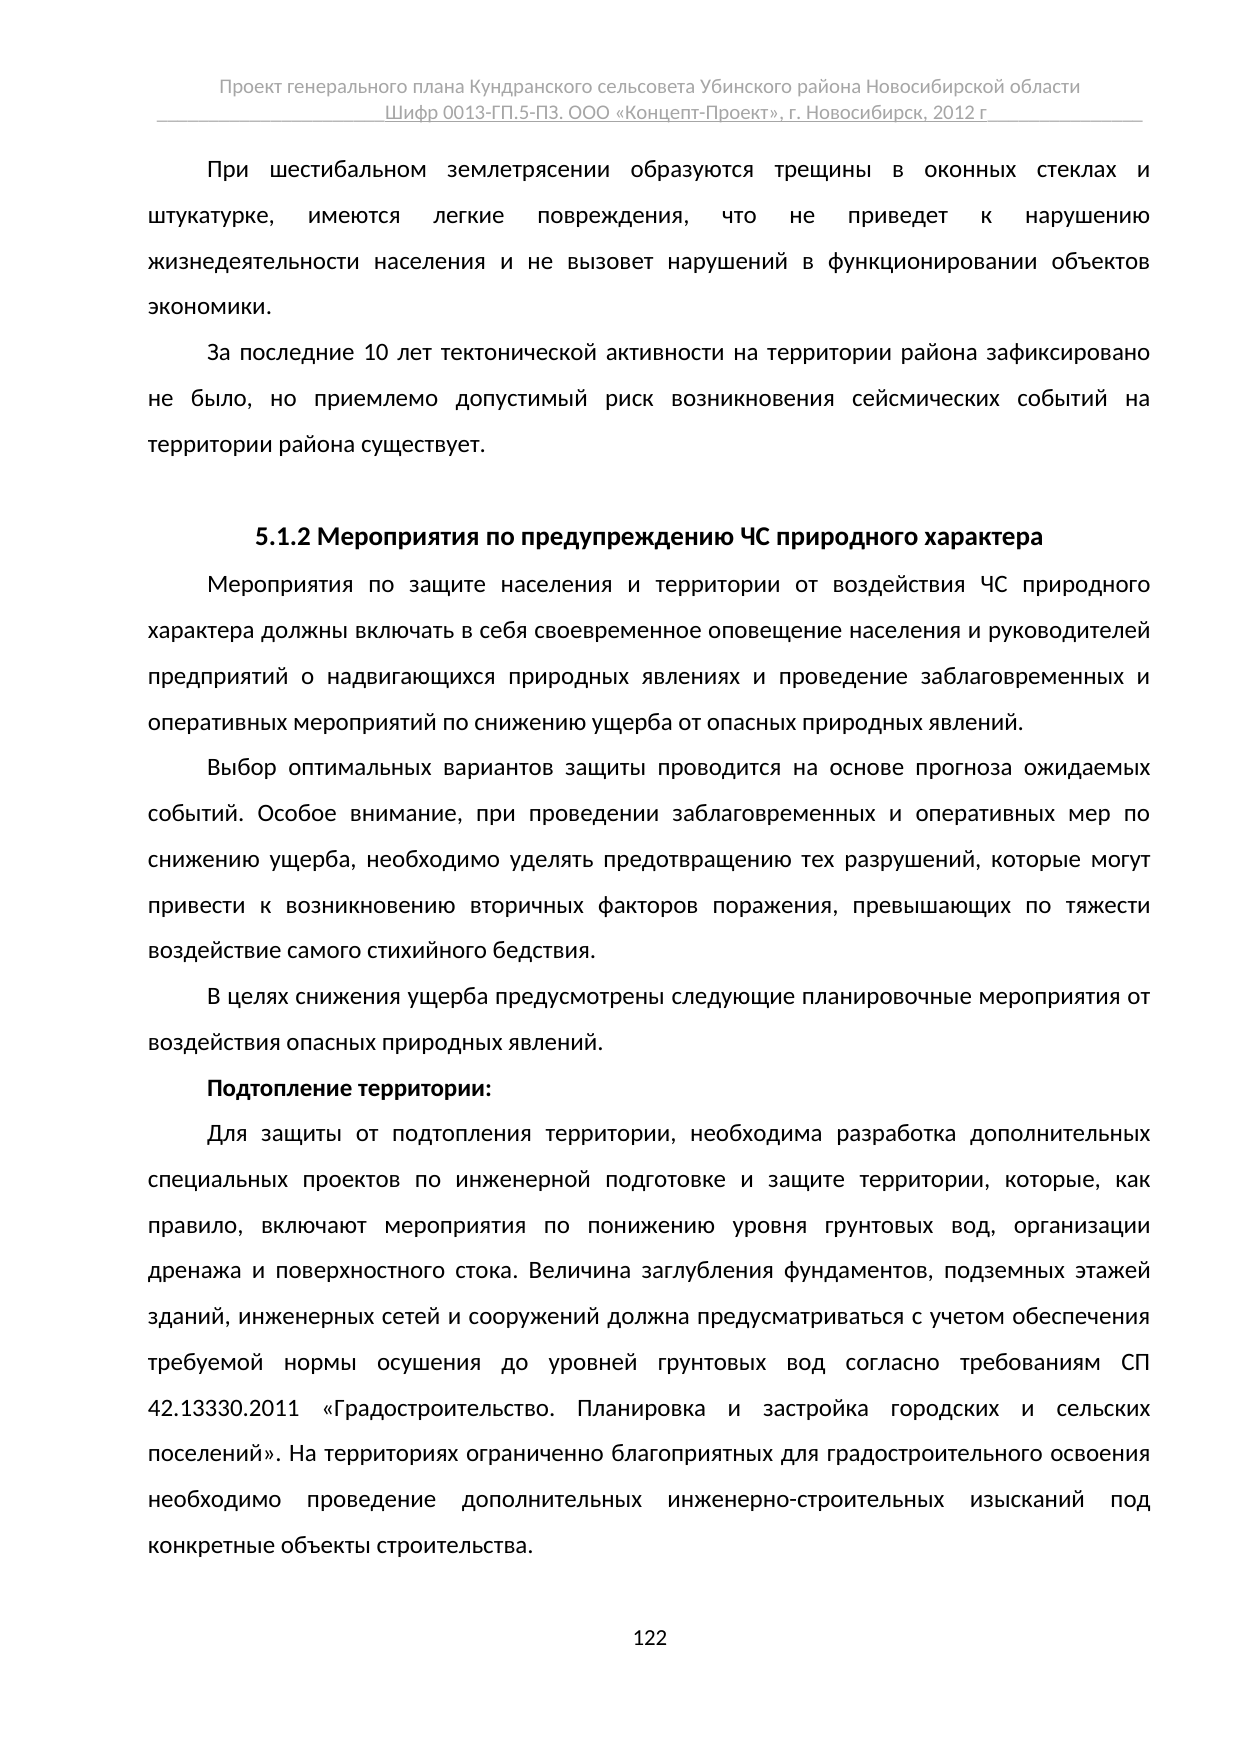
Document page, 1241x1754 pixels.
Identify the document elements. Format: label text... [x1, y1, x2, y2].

text В целях снижения ущерба предусмотрены следующие планировочные мероприятия от воздействия опасных природных явлений. [148, 980, 1152, 1056]
subtitle 5.1.2 Мероприятия по предупреждению ЧС природного характера [148, 519, 1152, 552]
text При шестибальном землетрясении образуются трещины в оконных стеклах и штукатурке, имеются легкие повреждения, что не приведет к нарушению жизнедеятельности населения и не вызовет нарушений в функционировании объектов экономики. [148, 153, 1152, 321]
subtitle Подтопление территории: [148, 1072, 1152, 1102]
text За последние 10 лет тектонической активности на территории района зафиксировано не было, но приемлемо допустимый риск возникновения сейсмических событий на территории района существует. [148, 336, 1152, 458]
text Мероприятия по защите населения и территории от воздействия ЧС природного характера должны включать в себя своевременное оповещение населения и руководителей предприятий о надвигающихся природных явлениях и проведение заблаговременных и оперативных мероприятий по снижению ущерба от опасных природных явлений. [148, 569, 1152, 736]
text Выбор оптимальных вариантов защиты проводится на основе прогноза ожидаемых событий. Особое внимание, при проведении заблаговременных и оперативных мер по снижению ущерба, необходимо уделять предотвращению тех разрушений, которые могут привести к возникновению вторичных факторов поражения, превышающих по тяжести воздействие самого стихийного бедствия. [148, 752, 1152, 965]
text Для защиты от подтопления территории, необходима разработка дополнительных специальных проектов по инженерной подготовке и защите территории, которые, как правило, включают мероприятия по понижению уровня грунтовых вод, организации дренажа и поверхностного стока. Величина заглубления фундаментов, подземных этажей зданий, инженерных сетей и сооружений должна предусматриваться с учетом обеспечения требуемой нормы осушения до уровней грунтовых вод согласно требованиям СП 42.13330.2011 «Градостроительство. Планировка и застройка городских и сельских поселений». На территориях ограниченно благоприятных для градостроительного освоения необходимо проведение дополнительных инженерно-строительных изысканий под конкретные объекты строительства. [148, 1117, 1152, 1559]
